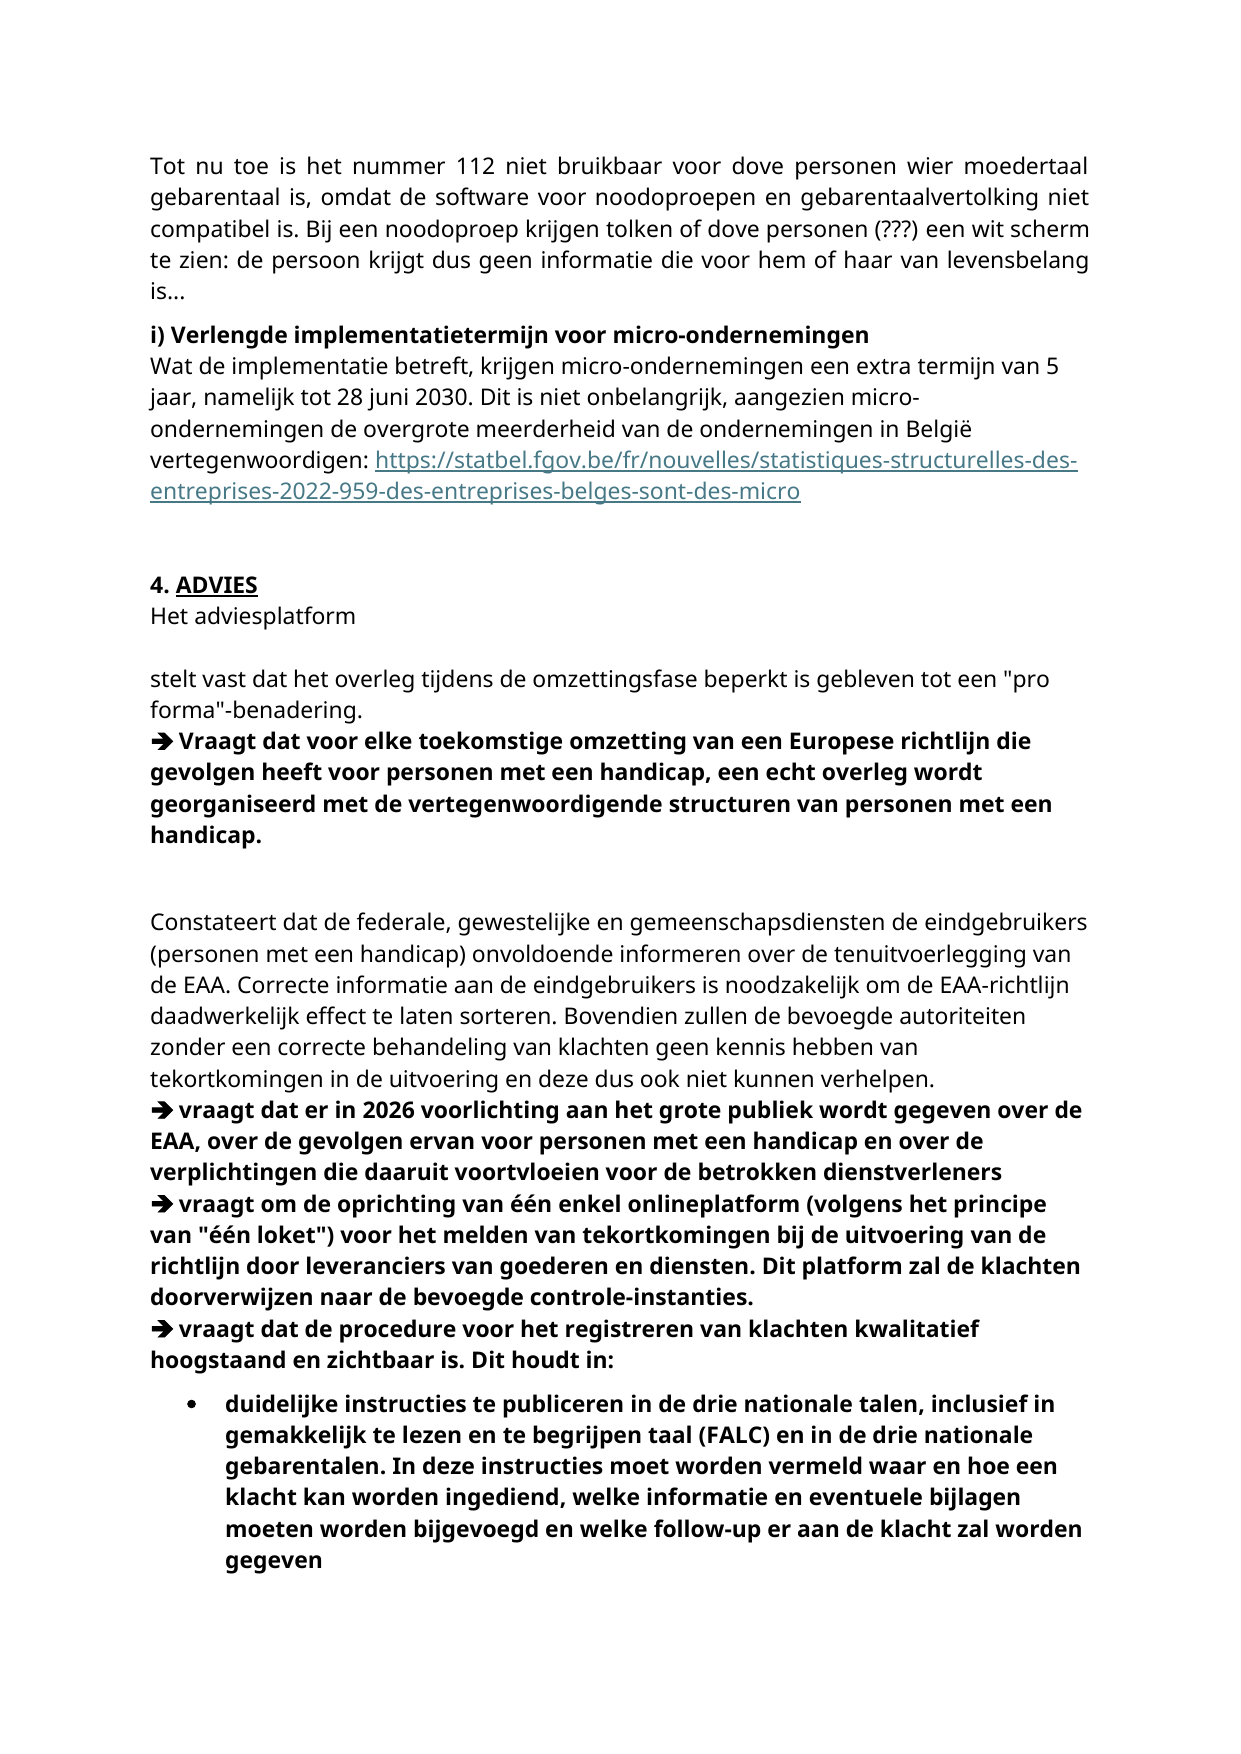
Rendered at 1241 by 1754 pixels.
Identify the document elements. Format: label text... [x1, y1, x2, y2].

text 4. ADVIES [150, 569, 1090, 600]
text stelt vast dat het overleg tijdens de omzettingsfase beperkt is gebleven tot een "pro forma"-benadering. Vraagt dat voor elke toekomstige omzetting van een Europese richtlijn die gevolgen heeft voor personen met een handicap, een echt overleg wordt georganiseerd met de vertegenwoordigende structuren van personen met een handicap. [150, 662, 1090, 850]
text Het adviesplatform [150, 600, 1090, 631]
text i) Verlengde implementatietermijn voor micro-ondernemingen [150, 319, 1090, 350]
list duidelijke instructies te publiceren in de drie nationale talen, inclusief in gemakkelijk te lezen en te begrijpen taal (FALC) en in de drie nationale gebarentalen. In deze instructies moet worden vermeld waar en hoe een klacht kan worden ingediend, welke informatie en eventuele bijlagen moeten worden bijgevoegd en welke follow-up er aan de klacht zal worden gegeven [187, 1387, 1090, 1575]
text Tot nu toe is het nummer 112 niet bruikbaar voor dove personen wier moedertaal gebarentaal is, omdat de software voor noodoproepen en gebarentaalvertolking niet compatibel is. Bij een noodoproep krijgen tolken of dove personen (???) een wit scherm te zien: de persoon krijgt dus geen informatie die voor hem of haar van levensbelang is... [150, 150, 1090, 306]
text Constateert dat de federale, gewestelijke en gemeenschapsdiensten de eindgebruikers (personen met een handicap) onvoldoende informeren over de tenuitvoerlegging van de EAA. Correcte informatie aan de eindgebruikers is noodzakelijk om de EAA-richtlijn daadwerkelijk effect te laten sorteren. Bovendien zullen de bevoegde autoriteiten zonder een correcte behandeling van klachten geen kennis hebben van tekortkomingen in de uitvoering en deze dus ook niet kunnen verhelpen. vraagt dat er in 2026 voorlichting aan het grote publiek wordt gegeven over de EAA, over de gevolgen ervan voor personen met een handicap en over de verplichtingen die daaruit voortvloeien voor de betrokken dienstverleners vraagt om de oprichting van één enkel onlineplatform (volgens het principe van "één loket") voor het melden van tekortkomingen bij de uitvoering van de richtlijn door leveranciers van goederen en diensten. Dit platform zal de klachten doorverwijzen naar de bevoegde controle-instanties. vraagt dat de procedure voor het registreren van klachten kwalitatief hoogstaand en zichtbaar is. Dit houdt in: [150, 906, 1090, 1375]
text Wat de implementatie betreft, krijgen micro-ondernemingen een extra termijn van 5 jaar, namelijk tot 28 juni 2030. Dit is niet onbelangrijk, aangezien micro-ondernemingen de overgrote meerderheid van de ondernemingen in België vertegenwoordigen: https://statbel.fgov.be/fr/nouvelles/statistiques-structurelles-des-entreprises-2022-959-des-entreprises-belges-sont-des-micro [150, 350, 1090, 506]
